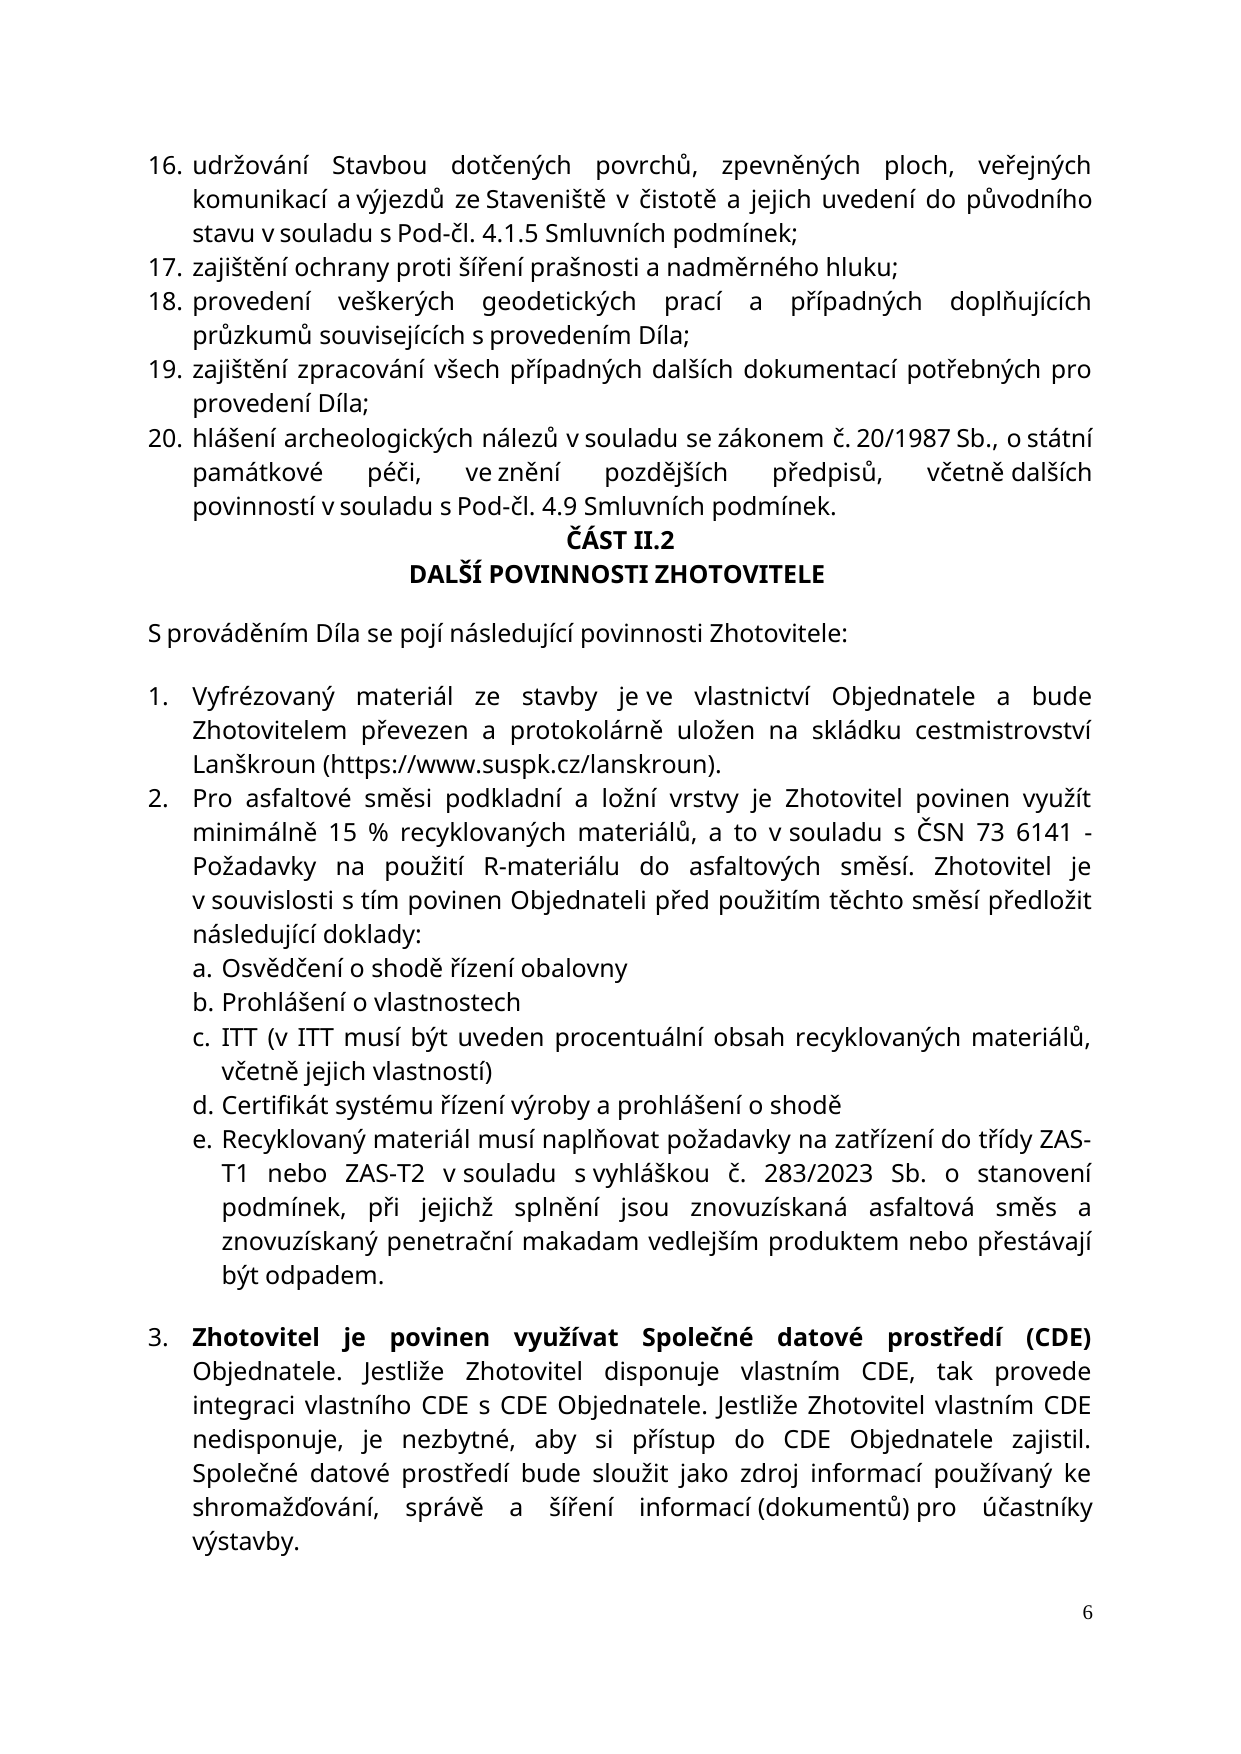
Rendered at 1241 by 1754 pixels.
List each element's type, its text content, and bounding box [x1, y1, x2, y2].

list Zhotovitel je povinen využívat Společné datové prostředí (CDE) Objednatele. Jestliže Zhotovitel disponuje vlastním CDE, tak provede integraci vlastního CDE s CDE Objednatele. Jestliže Zhotovitel vlastním CDE nedisponuje, je nezbytné, aby si přístup do CDE Objednatele zajistil. Společné datové prostředí bude sloužit jako zdroj informací používaný ke shromažďování, správě a šíření informací (dokumentů) pro účastníky výstavby. [148, 1320, 1093, 1558]
list zajištění ochrany proti šíření prašnosti a nadměrného hluku; [148, 250, 1093, 284]
list Recyklovaný materiál musí naplňovat požadavky na zatřízení do třídy ZAS-T1 nebo ZAS-T2 v souladu s vyhláškou č. 283/2023 Sb. o stanovení podmínek, při jejichž splnění jsou znovuzískaná asfaltová směs a znovuzískaný penetrační makadam vedlejším produktem nebo přestávají být odpadem. [192, 1121, 1093, 1292]
list ITT (v ITT musí být uveden procentuální obsah recyklovaných materiálů, včetně jejich vlastností) [192, 1019, 1093, 1087]
text ČÁST II.2 [148, 522, 1093, 556]
list udržování Stavbou dotčených povrchů, zpevněných ploch, veřejných komunikací a výjezdů ze Staveniště v čistotě a jejich uvedení do původního stavu v souladu s Pod-čl. 4.1.5 Smluvních podmínek; [148, 148, 1093, 250]
list hlášení archeologických nálezů v souladu se zákonem č. 20/1987 Sb., o státní památkové péči, ve znění pozdějších předpisů, včetně dalších povinností v souladu s Pod-čl. 4.9 Smluvních podmínek. [148, 420, 1093, 522]
text DALŠÍ POVINNOSTI ZHOTOVITELE [148, 556, 1093, 591]
list Pro asfaltové směsi podkladní a ložní vrstvy je Zhotovitel povinen využít minimálně 15 % recyklovaných materiálů, a to v souladu s ČSN 73 6141 - Požadavky na použití R-materiálu do asfaltových směsí. Zhotovitel je v souvislosti s tím povinen Objednateli před použitím těchto směsí předložit následující doklady: [148, 781, 1093, 951]
list Prohlášení o vlastnostech [192, 985, 1093, 1019]
list Vyfrézovaný materiál ze stavby je ve vlastnictví Objednatele a bude Zhotovitelem převezen a protokolárně uložen na skládku cestmistrovství Lanškroun (https://www.suspk.cz/lanskroun). [148, 678, 1093, 781]
list zajištění zpracování všech případných dalších dokumentací potřebných pro provedení Díla; [148, 352, 1093, 420]
list Osvědčení o shodě řízení obalovny [192, 951, 1093, 985]
text S prováděním Díla se pojí následující povinnosti Zhotovitele: [148, 616, 1093, 650]
list provedení veškerých geodetických prací a případných doplňujících průzkumů souvisejících s provedením Díla; [148, 284, 1093, 352]
list Certifikát systému řízení výroby a prohlášení o shodě [192, 1087, 1093, 1121]
